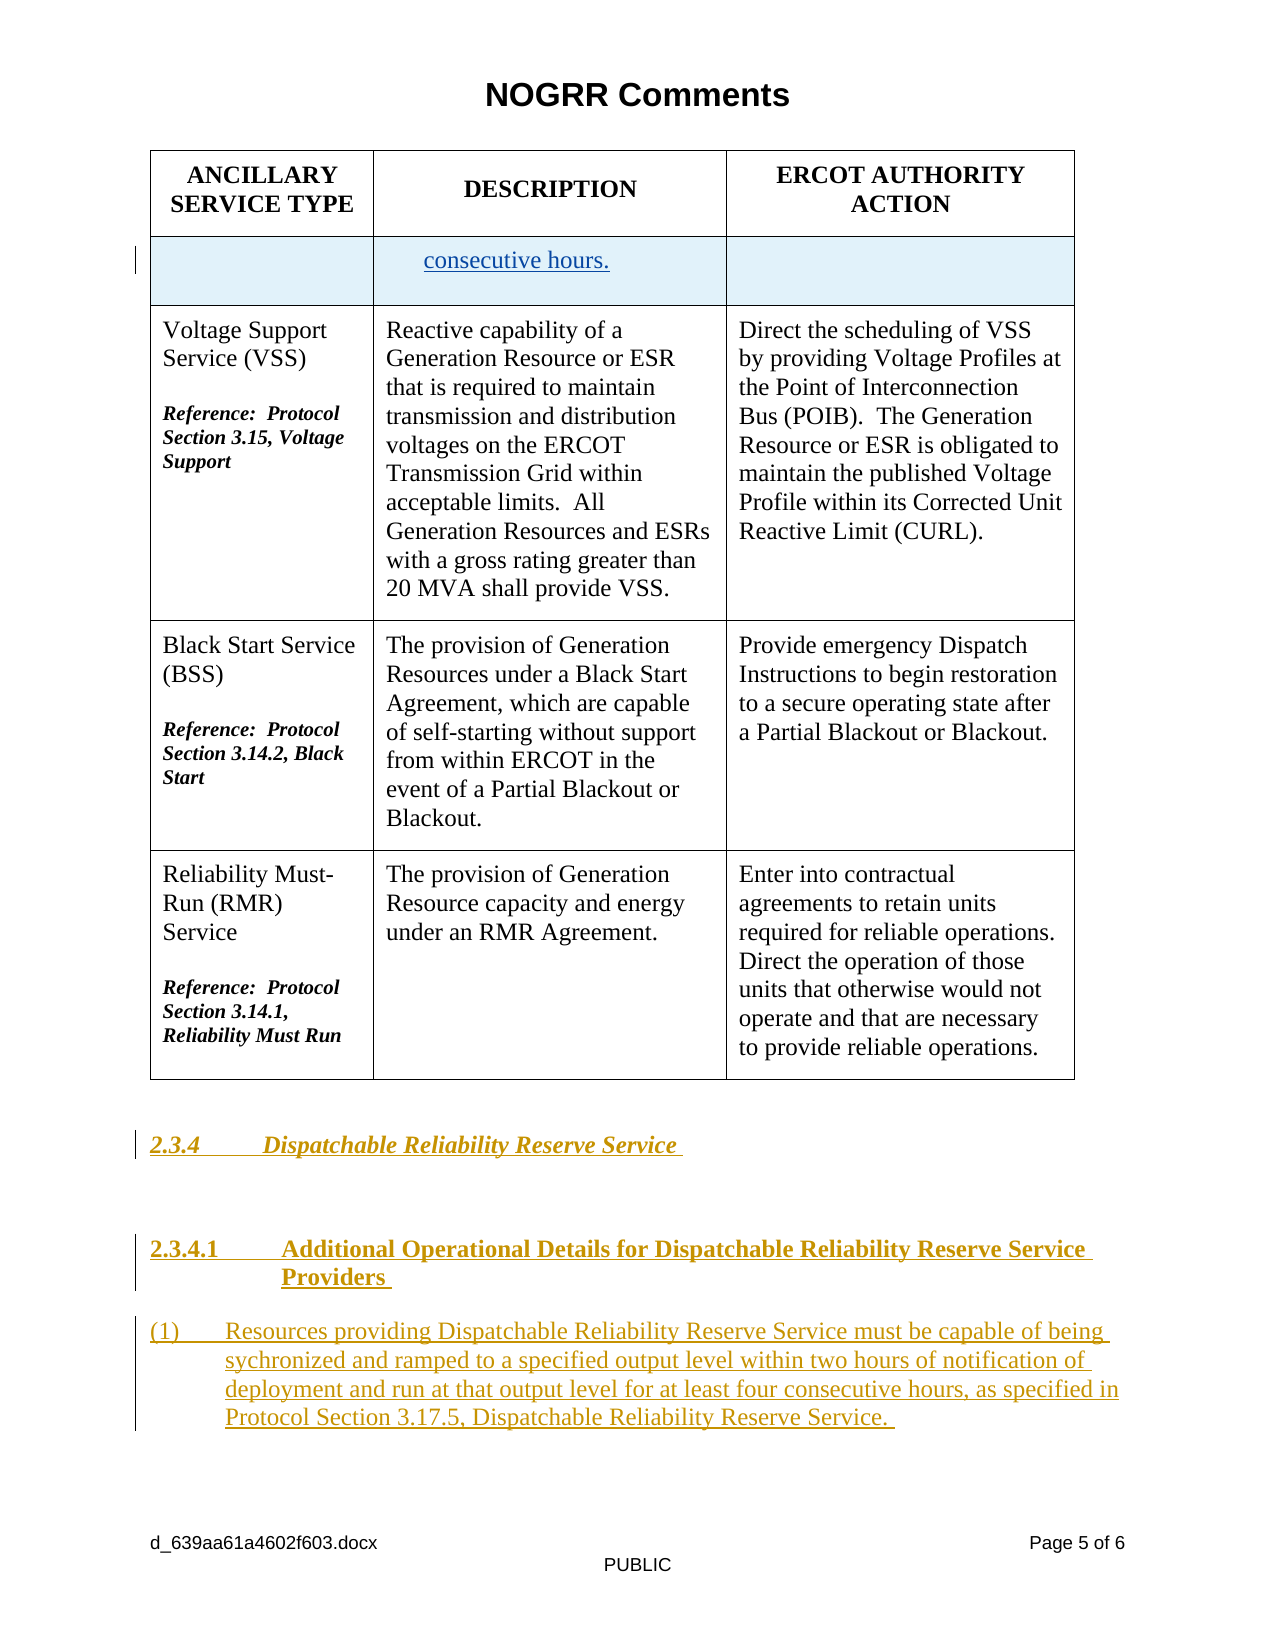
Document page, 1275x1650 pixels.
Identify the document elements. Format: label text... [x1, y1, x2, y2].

table_header ANCILLARY SERVICE TYPE [151, 151, 373, 236]
table_cell Direct the scheduling of VSS by providing Voltage Profiles at the Point of Interconnection Bus (POIB). The Generation Resource or ESR is obligated to maintain the published Voltage Profile within its Corrected Unit Reactive Limit (CURL). [727, 306, 1074, 620]
table_cell Provide emergency Dispatch Instructions to begin restoration to a secure operating state after a Partial Blackout or Blackout. [727, 621, 1074, 849]
table_cell The provision of Generation Resources under a Black Start Agreement, which are capable of self-starting without support from within ERCOT in the event of a Partial Blackout or Blackout. [374, 621, 726, 849]
table_header ERCOT AUTHORITY ACTION [727, 151, 1074, 236]
table_cell Enter into contractual agreements to retain units required for reliable operations. Direct the operation of those units that otherwise would not operate and that are necessary to provide reliable operations. [727, 851, 1074, 1079]
table_cell Black Start Service (BSS) Reference: Protocol Section 3.14.2, Black Start [151, 621, 373, 849]
table_cell The provision of Generation Resource capacity and energy under an RMR Agreement. [374, 851, 726, 1079]
table_cell Reactive capability of a Generation Resource or ESR that is required to maintain transmission and distribution voltages on the ERCOT Transmission Grid within acceptable limits. All Generation Resources and ESRs with a gross rating greater than 20 MVA shall provide VSS. [374, 306, 726, 620]
table_cell Voltage Support Service (VSS) Reference: Protocol Section 3.15, Voltage Support [151, 306, 373, 620]
table_cell Reliability Must-Run (RMR) Service Reference: Protocol Section 3.14.1, Reliability Must Run [151, 851, 373, 1079]
table_header DESCRIPTION [374, 151, 726, 236]
